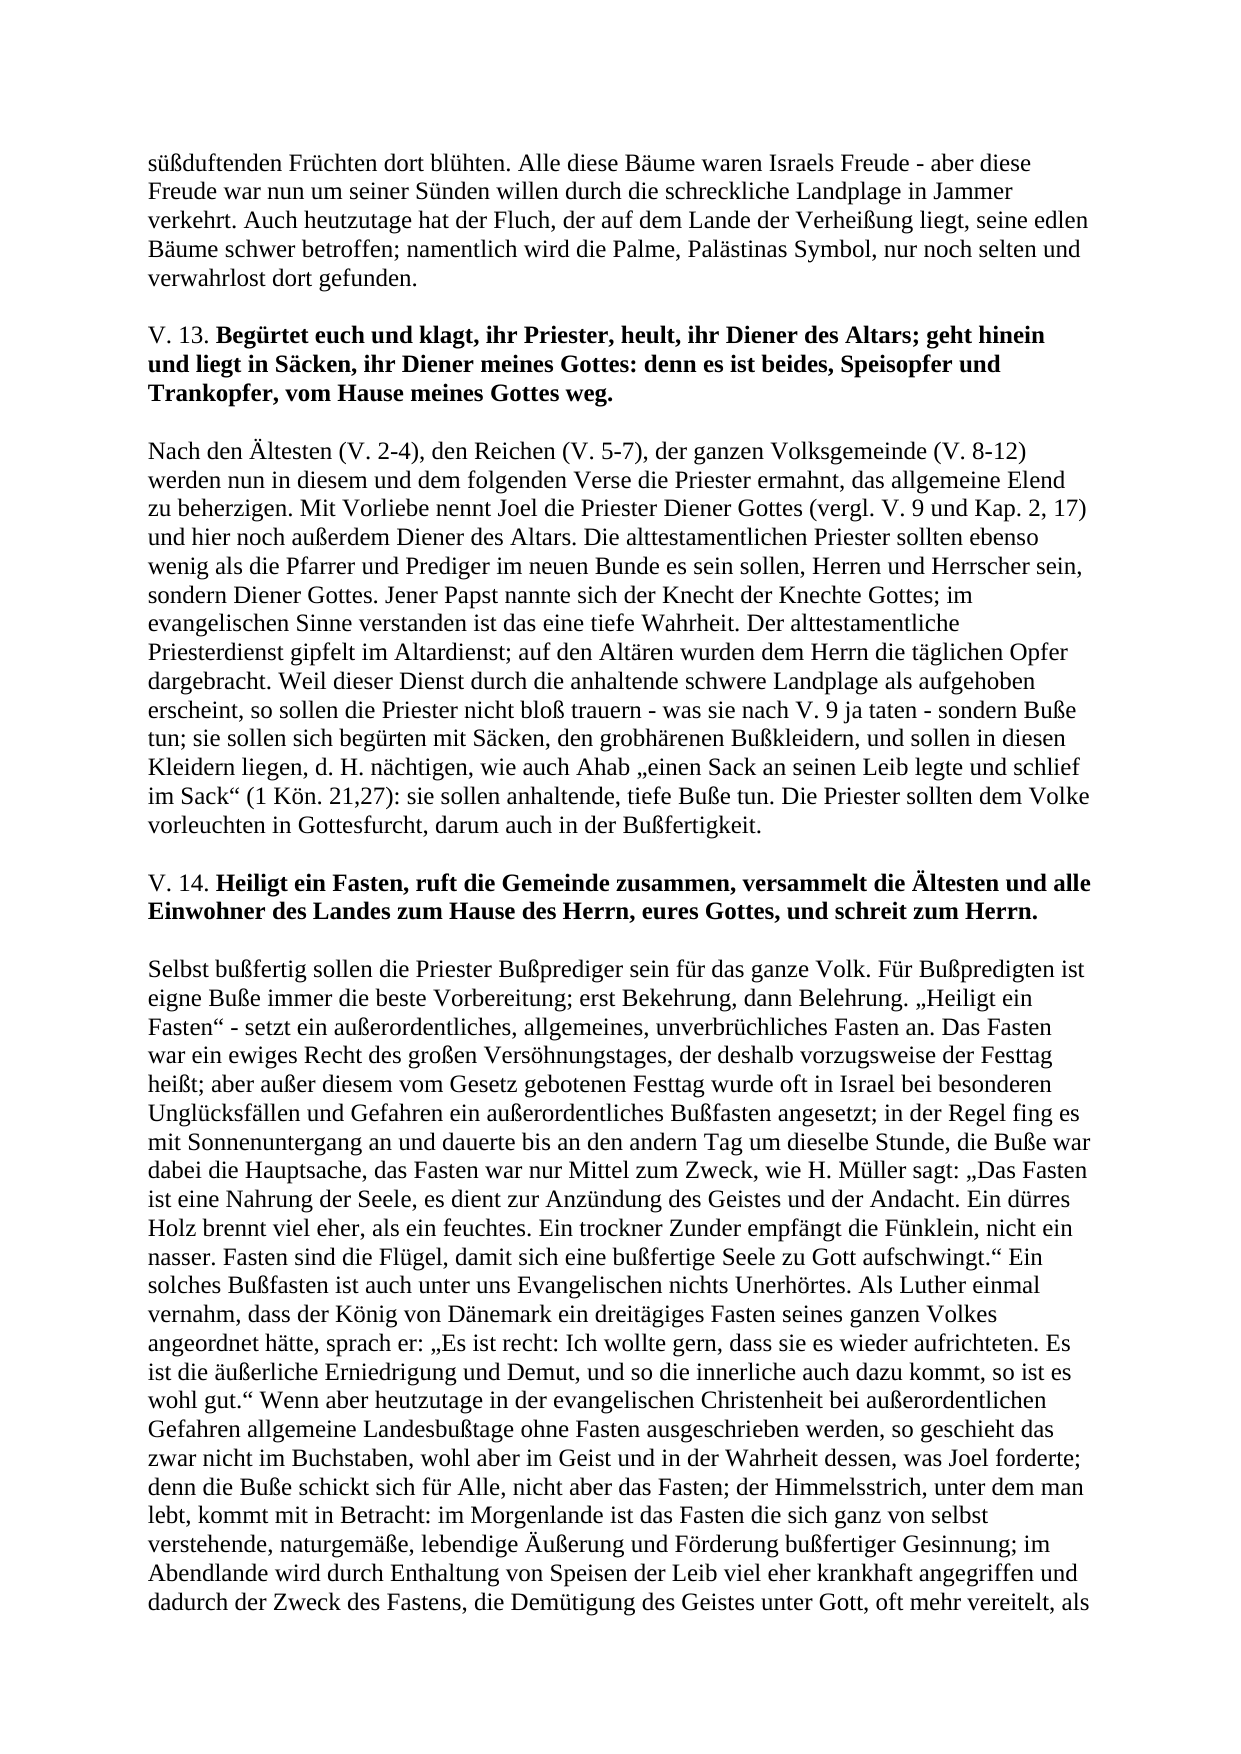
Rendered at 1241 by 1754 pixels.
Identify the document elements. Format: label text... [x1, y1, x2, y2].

text V. 13. Begürtet euch und klagt, ihr Priester, heult, ihr Diener des Altars; geht hinein und liegt in Säcken, ihr Diener meines Gottes: denn es ist beides, Speisopfer und Trankopfer, vom Hause meines Gottes weg. [148, 321, 1093, 407]
text Nach den Ältesten (V. 2-4), den Reichen (V. 5-7), der ganzen Volksgemeinde (V. 8-12) werden nun in diesem und dem folgenden Verse die Priester ermahnt, das allgemeine Elend zu beherzigen. Mit Vorliebe nennt Joel die Priester Diener Gottes (vergl. V. 9 und Kap. 2, 17) und hier noch außerdem Diener des Altars. Die alttestamentlichen Priester sollten ebenso wenig als die Pfarrer und Prediger im neuen Bunde es sein sollen, Herren und Herrscher sein, sondern Diener Gottes. Jener Papst nannte sich der Knecht der Knechte Gottes; im evangelischen Sinne verstanden ist das eine tiefe Wahrheit. Der alttestamentliche Priesterdienst gipfelt im Altardienst; auf den Altären wurden dem Herrn die täglichen Opfer dargebracht. Weil dieser Dienst durch die anhaltende schwere Landplage als aufgehoben erscheint, so sollen die Priester nicht bloß trauern - was sie nach V. 9 ja taten - sondern Buße tun; sie sollen sich begürten mit Säcken, den grobhärenen Bußkleidern, und sollen in diesen Kleidern liegen, d. H. nächtigen, wie auch Ahab „einen Sack an seinen Leib legte und schlief im Sack“ (1 Kön. 21,27): sie sollen anhaltende, tiefe Buße tun. Die Priester sollten dem Volke vorleuchten in Gottesfurcht, darum auch in der Bußfertigkeit. [148, 436, 1093, 838]
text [148, 954, 1093, 1616]
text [148, 148, 1093, 291]
text V. 14. Heiligt ein Fasten, ruft die Gemeinde zusammen, versammelt die Ältesten und alle Einwohner des Landes zum Hause des Herrn, eures Gottes, und schreit zum Herrn. [148, 868, 1093, 925]
